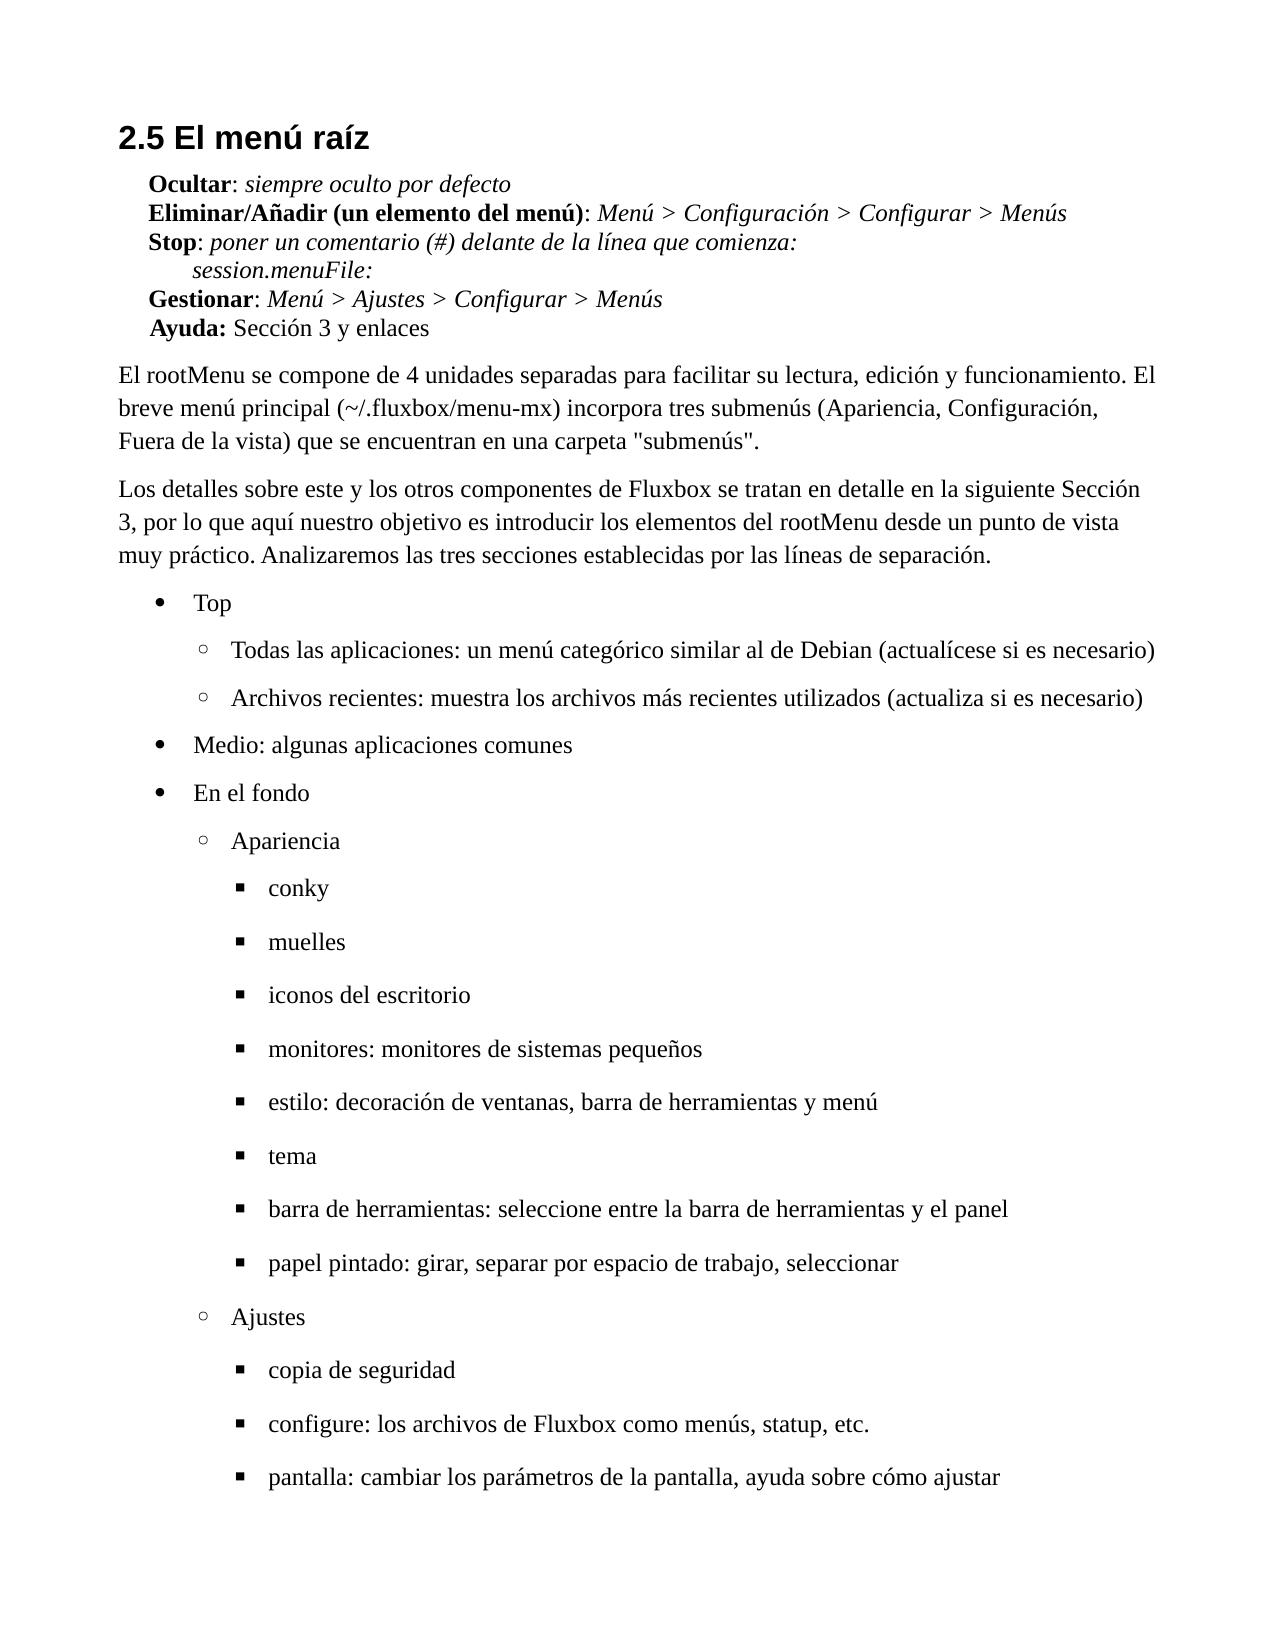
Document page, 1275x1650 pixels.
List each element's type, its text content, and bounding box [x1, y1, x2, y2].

list Archivos recientes: muestra los archivos más recientes utilizados (actualiza si es necesario) [193, 683, 1157, 712]
list pantalla: cambiar los parámetros de la pantalla, ayuda sobre cómo ajustar [231, 1462, 1157, 1491]
text Stop: poner un comentario (#) delante de la línea que comienza: [148, 227, 1157, 255]
list papel pintado: girar, separar por espacio de trabajo, seleccionar [231, 1248, 1157, 1277]
subtitle 2.5 El menú raíz [118, 118, 1157, 157]
list Medio: algunas aplicaciones comunes [156, 731, 1157, 759]
list Top [156, 588, 1157, 616]
text Gestionar: Menú > Ajustes > Configurar > Menús [148, 284, 1157, 313]
text Eliminar/Añadir (un elemento del menú): Menú > Configuración > Configurar > Menús [148, 198, 1157, 227]
list estilo: decoración de ventanas, barra de herramientas y menú [231, 1087, 1157, 1116]
text El rootMenu se compone de 4 unidades separadas para facilitar su lectura, edición y funcionamiento. El breve menú principal (~/.fluxbox/menu-mx) incorpora tres submenús (Apariencia, Configuración, Fuera de la vista) que se encuentran en una carpeta "submenús". [118, 360, 1157, 455]
list Ajustes [193, 1302, 1157, 1330]
list muelles [231, 927, 1157, 956]
list configure: los archivos de Fluxbox como menús, statup, etc. [231, 1409, 1157, 1437]
text Ayuda: Sección 3 y enlaces [118, 313, 1157, 342]
text session.menuFile: [148, 255, 1157, 284]
list conky [231, 873, 1157, 902]
list En el fondo [156, 778, 1157, 807]
list monitores: monitores de sistemas pequeños [231, 1034, 1157, 1063]
list Todas las aplicaciones: un menú categórico similar al de Debian (actualícese si es necesario) [193, 635, 1157, 664]
text Ocultar: siempre oculto por defecto [148, 169, 1157, 198]
list iconos del escritorio [231, 980, 1157, 1009]
list barra de herramientas: seleccione entre la barra de herramientas y el panel [231, 1194, 1157, 1223]
list copia de seguridad [231, 1355, 1157, 1384]
text Los detalles sobre este y los otros componentes de Fluxbox se tratan en detalle en la siguiente Sección 3, por lo que aquí nuestro objetivo es introducir los elementos del rootMenu desde un punto de vista muy práctico. Analizaremos las tres secciones establecidas por las líneas de separación. [118, 474, 1157, 569]
list Apariencia [193, 826, 1157, 854]
list tema [231, 1141, 1157, 1170]
